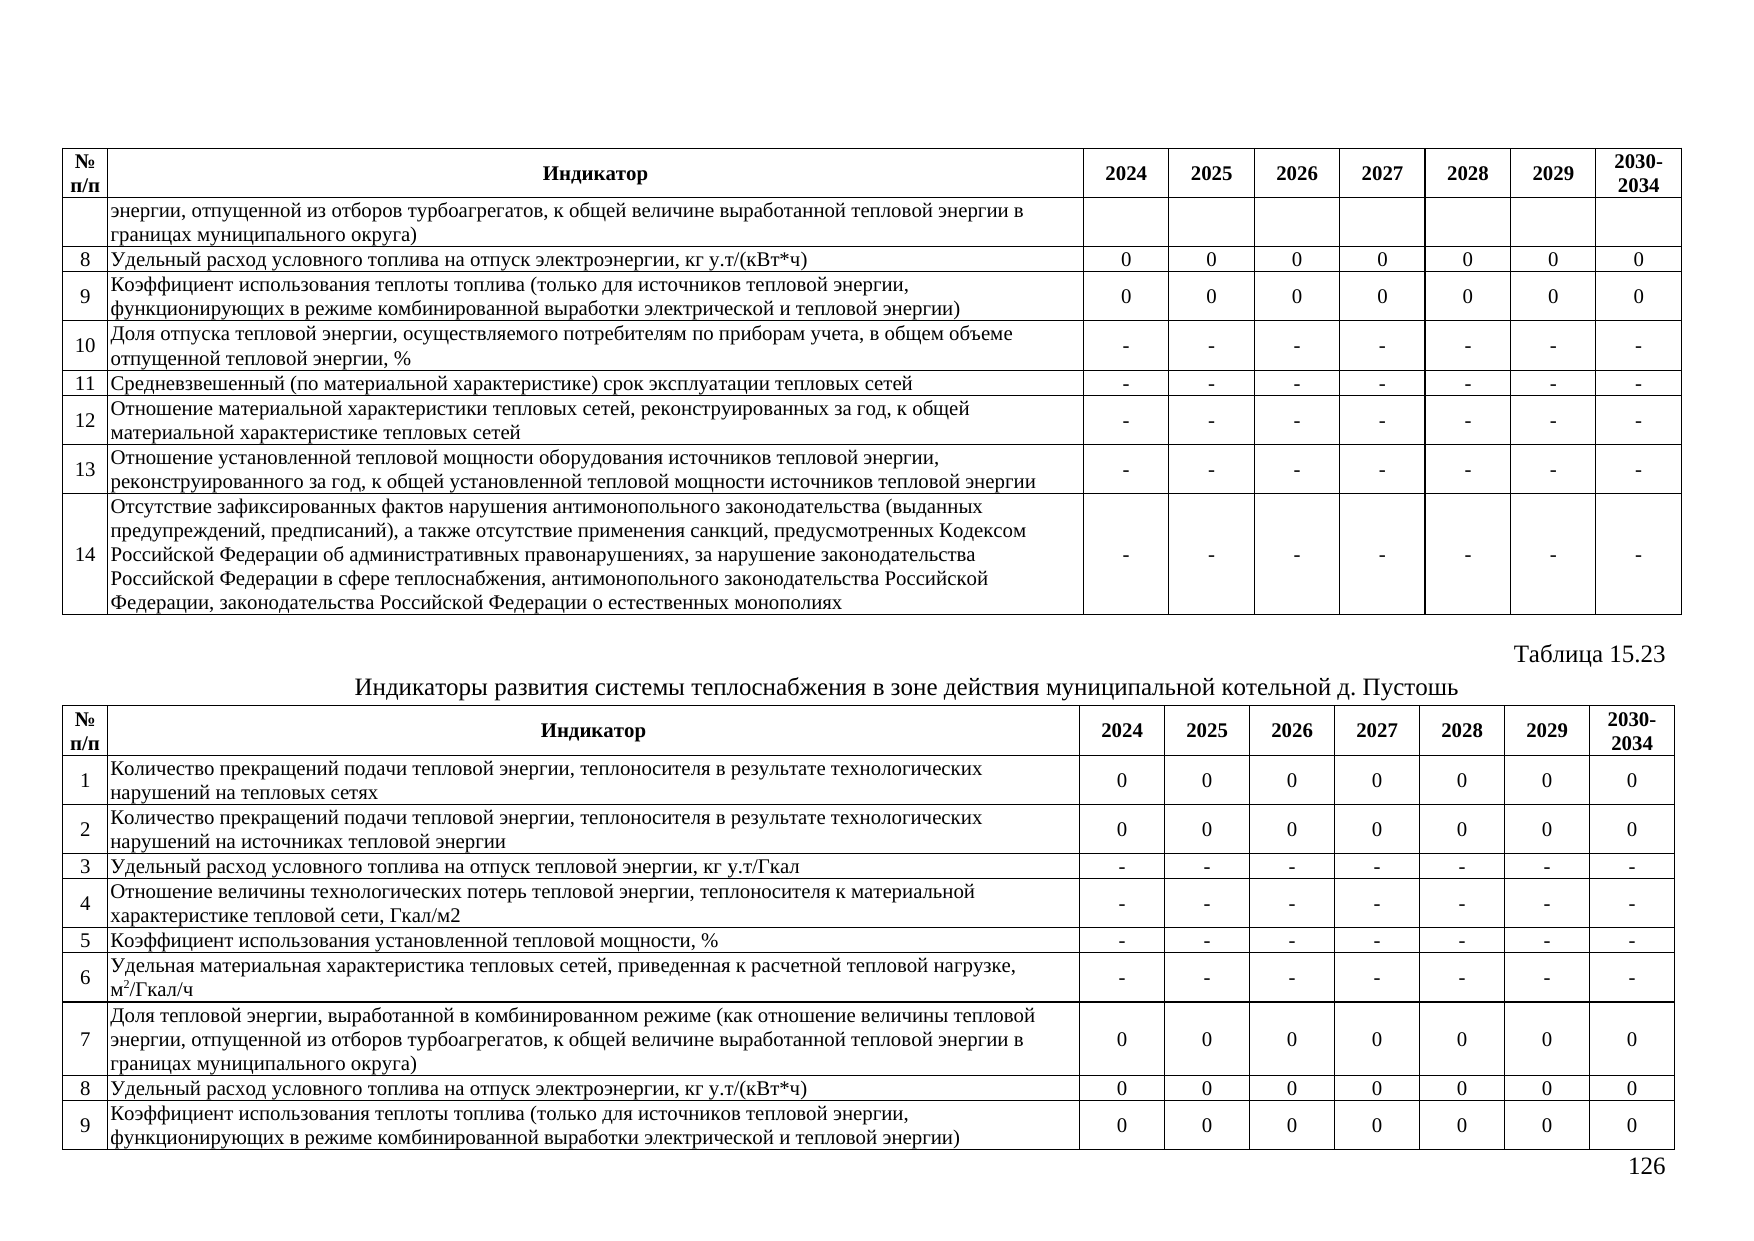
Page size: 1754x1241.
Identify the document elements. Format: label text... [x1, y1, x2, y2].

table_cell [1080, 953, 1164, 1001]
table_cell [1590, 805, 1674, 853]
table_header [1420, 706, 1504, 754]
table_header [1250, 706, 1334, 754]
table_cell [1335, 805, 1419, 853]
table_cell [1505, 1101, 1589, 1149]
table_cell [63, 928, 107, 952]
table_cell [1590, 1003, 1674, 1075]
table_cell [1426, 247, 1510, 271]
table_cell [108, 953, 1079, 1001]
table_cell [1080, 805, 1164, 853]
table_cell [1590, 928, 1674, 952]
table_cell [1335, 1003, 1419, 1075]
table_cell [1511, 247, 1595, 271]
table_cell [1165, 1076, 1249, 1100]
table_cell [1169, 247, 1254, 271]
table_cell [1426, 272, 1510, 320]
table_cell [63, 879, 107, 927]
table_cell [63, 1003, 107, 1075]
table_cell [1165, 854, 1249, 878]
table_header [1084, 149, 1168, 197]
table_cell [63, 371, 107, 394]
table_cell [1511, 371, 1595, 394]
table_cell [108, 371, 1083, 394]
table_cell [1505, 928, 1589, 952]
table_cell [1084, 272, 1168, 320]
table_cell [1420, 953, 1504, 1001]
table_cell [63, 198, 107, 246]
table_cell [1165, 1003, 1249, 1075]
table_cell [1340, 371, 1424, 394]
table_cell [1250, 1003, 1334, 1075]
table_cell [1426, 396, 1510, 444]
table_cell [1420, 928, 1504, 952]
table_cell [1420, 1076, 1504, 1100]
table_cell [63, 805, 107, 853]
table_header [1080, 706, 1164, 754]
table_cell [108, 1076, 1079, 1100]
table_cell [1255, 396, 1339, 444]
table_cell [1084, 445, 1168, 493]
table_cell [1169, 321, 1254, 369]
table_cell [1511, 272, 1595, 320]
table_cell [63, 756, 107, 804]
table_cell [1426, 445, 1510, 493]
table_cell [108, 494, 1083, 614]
text Таблица 15.23 [148, 639, 1665, 668]
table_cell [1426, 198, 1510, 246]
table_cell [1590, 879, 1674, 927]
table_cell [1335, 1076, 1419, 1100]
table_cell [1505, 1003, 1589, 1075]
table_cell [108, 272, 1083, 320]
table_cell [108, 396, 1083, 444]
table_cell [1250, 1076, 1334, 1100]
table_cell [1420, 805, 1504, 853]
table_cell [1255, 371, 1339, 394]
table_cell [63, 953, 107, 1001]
text Индикаторы развития системы теплоснабжения в зоне действия муниципальной котельной д. Пустошь [148, 672, 1665, 701]
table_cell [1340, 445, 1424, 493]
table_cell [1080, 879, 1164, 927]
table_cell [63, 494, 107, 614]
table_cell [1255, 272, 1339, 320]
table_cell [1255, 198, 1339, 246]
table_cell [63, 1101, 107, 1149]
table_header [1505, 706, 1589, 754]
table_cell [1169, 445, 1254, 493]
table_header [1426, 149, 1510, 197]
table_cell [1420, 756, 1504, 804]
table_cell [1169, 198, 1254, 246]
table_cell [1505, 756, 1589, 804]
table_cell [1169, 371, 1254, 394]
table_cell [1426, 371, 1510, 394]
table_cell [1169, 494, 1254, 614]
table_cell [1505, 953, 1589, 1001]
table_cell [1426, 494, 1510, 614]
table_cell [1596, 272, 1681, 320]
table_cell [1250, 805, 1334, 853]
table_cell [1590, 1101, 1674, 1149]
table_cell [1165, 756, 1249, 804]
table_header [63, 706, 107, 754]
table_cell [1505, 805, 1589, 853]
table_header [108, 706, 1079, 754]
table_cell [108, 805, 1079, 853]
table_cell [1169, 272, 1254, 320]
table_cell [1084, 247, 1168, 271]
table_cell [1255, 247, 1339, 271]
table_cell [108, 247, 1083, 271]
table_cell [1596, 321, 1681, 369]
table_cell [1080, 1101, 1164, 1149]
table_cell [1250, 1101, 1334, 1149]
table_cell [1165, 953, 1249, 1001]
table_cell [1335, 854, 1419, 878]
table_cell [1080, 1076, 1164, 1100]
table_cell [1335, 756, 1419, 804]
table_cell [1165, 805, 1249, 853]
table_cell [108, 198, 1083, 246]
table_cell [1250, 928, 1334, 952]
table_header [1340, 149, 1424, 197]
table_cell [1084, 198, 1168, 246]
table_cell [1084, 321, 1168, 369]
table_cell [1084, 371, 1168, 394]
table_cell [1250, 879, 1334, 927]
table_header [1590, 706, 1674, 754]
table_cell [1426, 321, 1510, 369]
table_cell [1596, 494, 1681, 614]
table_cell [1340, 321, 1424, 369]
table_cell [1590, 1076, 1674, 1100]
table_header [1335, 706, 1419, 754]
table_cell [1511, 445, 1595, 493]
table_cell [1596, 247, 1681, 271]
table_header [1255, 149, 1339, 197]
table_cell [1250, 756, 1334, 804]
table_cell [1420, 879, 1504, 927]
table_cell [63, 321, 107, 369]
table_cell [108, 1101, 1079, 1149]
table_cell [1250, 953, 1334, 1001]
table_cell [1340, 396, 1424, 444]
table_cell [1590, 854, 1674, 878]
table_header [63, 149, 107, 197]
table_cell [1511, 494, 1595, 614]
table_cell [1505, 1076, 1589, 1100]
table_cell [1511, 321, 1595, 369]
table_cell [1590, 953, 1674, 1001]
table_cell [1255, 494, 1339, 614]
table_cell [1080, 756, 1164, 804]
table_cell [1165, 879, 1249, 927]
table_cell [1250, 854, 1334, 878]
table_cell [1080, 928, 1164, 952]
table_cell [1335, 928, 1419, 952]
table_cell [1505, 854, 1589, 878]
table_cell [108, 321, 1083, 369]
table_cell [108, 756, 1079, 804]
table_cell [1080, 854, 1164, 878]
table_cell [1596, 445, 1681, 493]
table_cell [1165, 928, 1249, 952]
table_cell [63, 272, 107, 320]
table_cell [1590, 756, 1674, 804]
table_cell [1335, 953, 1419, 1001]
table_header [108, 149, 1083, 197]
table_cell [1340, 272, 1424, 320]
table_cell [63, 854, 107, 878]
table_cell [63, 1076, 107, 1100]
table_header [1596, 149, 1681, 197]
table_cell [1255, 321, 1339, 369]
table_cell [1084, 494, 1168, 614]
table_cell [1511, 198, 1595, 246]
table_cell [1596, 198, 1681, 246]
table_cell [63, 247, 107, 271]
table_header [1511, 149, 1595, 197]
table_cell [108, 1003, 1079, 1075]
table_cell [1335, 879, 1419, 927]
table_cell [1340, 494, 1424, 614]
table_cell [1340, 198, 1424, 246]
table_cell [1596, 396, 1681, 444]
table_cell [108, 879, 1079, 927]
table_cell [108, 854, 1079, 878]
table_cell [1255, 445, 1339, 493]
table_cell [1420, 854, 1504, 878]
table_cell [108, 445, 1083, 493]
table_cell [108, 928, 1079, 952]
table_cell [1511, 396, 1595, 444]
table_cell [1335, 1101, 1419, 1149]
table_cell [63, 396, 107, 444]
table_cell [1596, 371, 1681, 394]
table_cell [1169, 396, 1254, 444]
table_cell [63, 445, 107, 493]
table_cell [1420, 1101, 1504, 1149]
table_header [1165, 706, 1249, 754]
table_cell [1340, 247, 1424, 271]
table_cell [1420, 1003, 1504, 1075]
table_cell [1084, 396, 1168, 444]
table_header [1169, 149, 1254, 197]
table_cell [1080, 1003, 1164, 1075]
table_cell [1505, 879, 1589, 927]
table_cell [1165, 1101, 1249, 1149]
